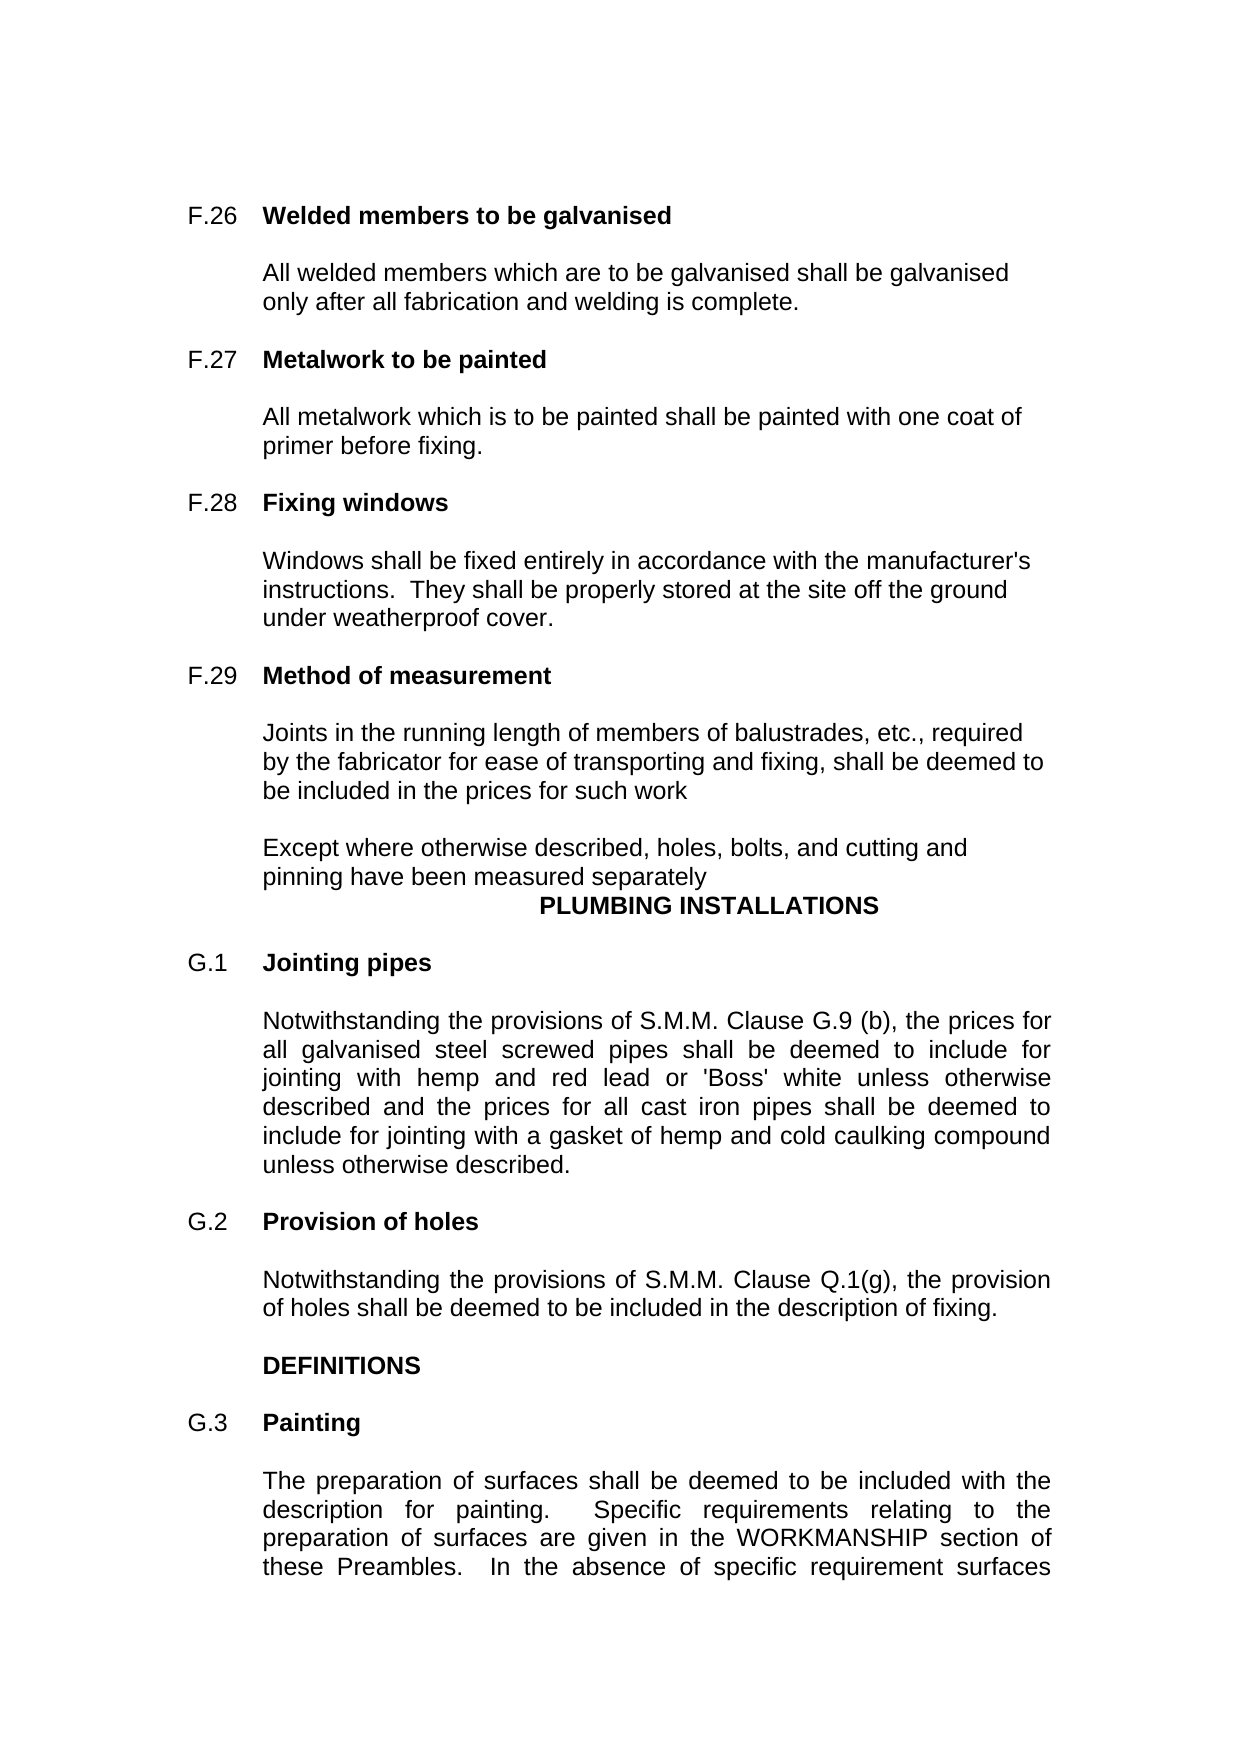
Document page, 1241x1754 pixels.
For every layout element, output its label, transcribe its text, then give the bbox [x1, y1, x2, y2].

text Except where otherwise described, holes, bolts, and cutting and pinning have been measured separately [187, 833, 1053, 891]
text All welded members which are to be galvanised shall be galvanised only after all fabrication and welding is complete. [262, 229, 1053, 316]
text Windows shall be fixed entirely in accordance with the manufacturer's instructions. They shall be properly stored at the site off the ground under weatherproof cover. [187, 517, 1053, 632]
text G.1 Jointing pipes [187, 948, 1053, 977]
text F.26 Welded members to be galvanised [187, 201, 1053, 229]
text Notwithstanding the provisions of S.M.M. Clause Q.1(g), the provision of holes shall be deemed to be included in the description of fixing. [187, 1264, 1053, 1322]
text F.29 Method of measurement [187, 661, 1053, 689]
text All metalwork which is to be painted shall be painted with one coat of primer before fixing. [262, 373, 1053, 459]
text G.2 Provision of holes [187, 1207, 1053, 1236]
text DEFINITIONS [187, 1351, 1053, 1379]
text F.27 Metalwork to be painted [187, 344, 1053, 373]
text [187, 1466, 1053, 1581]
text G.3 Painting [187, 1408, 1053, 1437]
text F.28 Fixing windows [187, 488, 1053, 517]
text Joints in the running length of members of balustrades, etc., required by the fabricator for ease of transporting and fixing, shall be deemed to be included in the prices for such work [187, 718, 1053, 804]
text PLUMBING INSTALLATIONS [187, 891, 1053, 919]
text Notwithstanding the provisions of S.M.M. Clause G.9 (b), the prices for all galvanised steel screwed pipes shall be deemed to include for jointing with hemp and red lead or 'Boss' white unless otherwise described and the prices for all cast iron pipes shall be deemed to include for jointing with a gasket of hemp and cold caulking compound unless otherwise described. [187, 1006, 1053, 1178]
